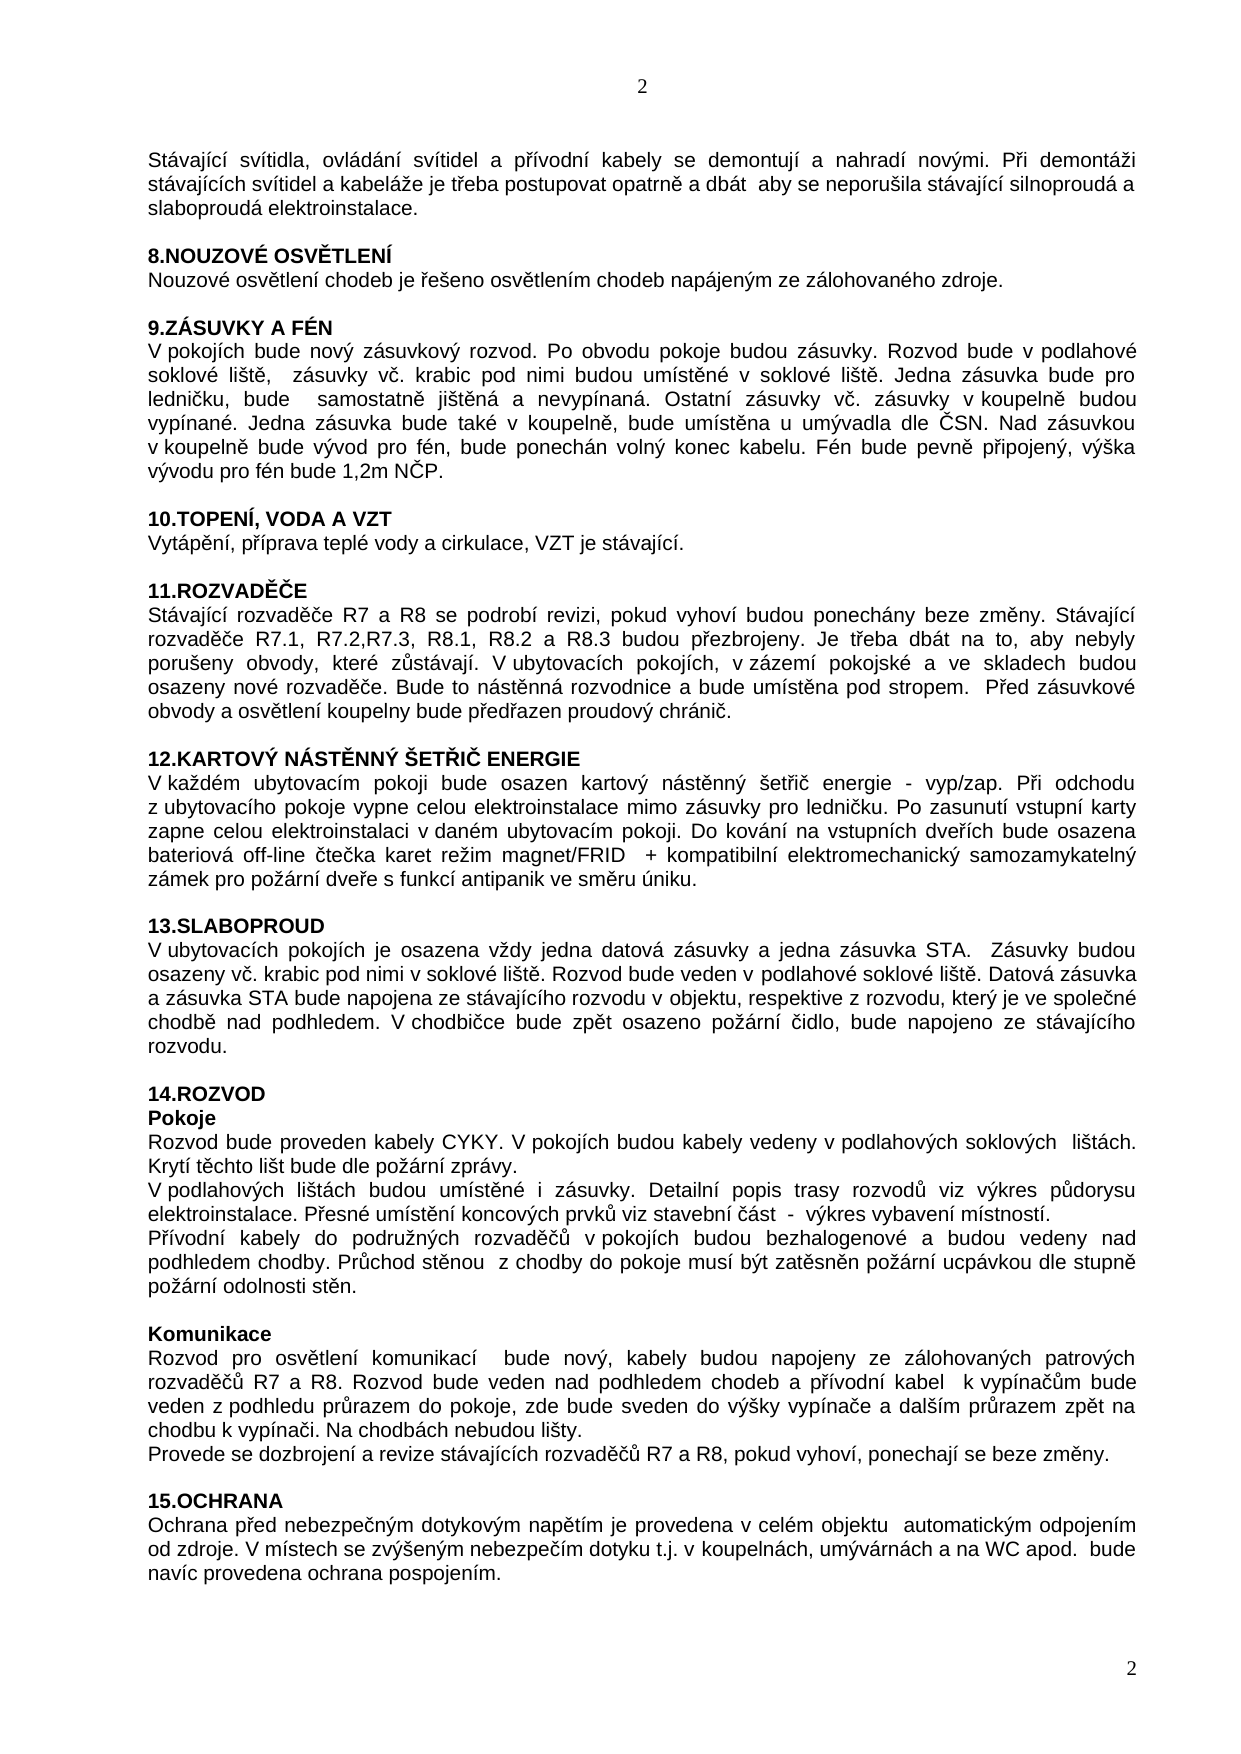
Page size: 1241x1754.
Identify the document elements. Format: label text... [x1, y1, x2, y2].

text 8.NOUZOVÉ OSVĚTLENÍ [148, 243, 1137, 267]
text 13.SLABOPROUD [148, 914, 1137, 938]
text Provede se dozbrojení a revize stávajících rozvaděčů R7 a R8, pokud vyhoví, ponechají se beze změny. [148, 1441, 1137, 1465]
text Ochrana před nebezpečným dotykovým napětím je provedena v celém objektu automatickým odpojením od zdroje. V místech se zvýšeným nebezpečím dotyku t.j. v koupelnách, umývárnách a na WC apod. bude navíc provedena ochrana pospojením. [148, 1513, 1137, 1585]
text 9.ZÁSUVKY A FÉN [148, 315, 1137, 339]
text 15.OCHRANA [148, 1489, 1137, 1513]
text Stávající svítidla, ovládání svítidel a přívodní kabely se demontují a nahradí novými. Při demontáži stávajících svítidel a kabeláže je třeba postupovat opatrně a dbát aby se neporušila stávající silnoproudá a slaboproudá elektroinstalace. [148, 148, 1137, 219]
text V ubytovacích pokojích je osazena vždy jedna datová zásuvky a jedna zásuvka STA. Zásuvky budou osazeny vč. krabic pod nimi v soklové liště. Rozvod bude veden v podlahové soklové liště. Datová zásuvka a zásuvka STA bude napojena ze stávajícího rozvodu v objektu, respektive z rozvodu, který je ve společné chodbě nad podhledem. V chodbičce bude zpět osazeno požární čidlo, bude napojeno ze stávajícího rozvodu. [148, 938, 1137, 1058]
text Pokoje [148, 1106, 1137, 1130]
text Stávající rozvaděče R7 a R8 se podrobí revizi, pokud vyhoví budou ponechány beze změny. Stávající rozvaděče R7.1, R7.2,R7.3, R8.1, R8.2 a R8.3 budou přezbrojeny. Je třeba dbát na to, aby nebyly porušeny obvody, které zůstávají. V ubytovacích pokojích, v zázemí pokojské a ve skladech budou osazeny nové rozvaděče. Bude to nástěnná rozvodnice a bude umístěna pod stropem. Před zásuvkové obvody a osvětlení koupelny bude předřazen proudový chránič. [148, 603, 1137, 723]
text Rozvod pro osvětlení komunikací bude nový, kabely budou napojeny ze zálohovaných patrových rozvaděčů R7 a R8. Rozvod bude veden nad podhledem chodeb a přívodní kabel k vypínačům bude veden z podhledu průrazem do pokoje, zde bude sveden do výšky vypínače a dalším průrazem zpět na chodbu k vypínači. Na chodbách nebudou lišty. [148, 1346, 1137, 1441]
text Nouzové osvětlení chodeb je řešeno osvětlením chodeb napájeným ze zálohovaného zdroje. [148, 267, 1137, 291]
text 11.ROZVADĚČE [148, 579, 1137, 603]
text 12.KARTOVÝ NÁSTĚNNÝ ŠETŘIČ ENERGIE [148, 747, 1137, 771]
text Vytápění, příprava teplé vody a cirkulace, VZT je stávající. [148, 531, 1137, 555]
text Přívodní kabely do podružných rozvaděčů v pokojích budou bezhalogenové a budou vedeny nad podhledem chodby. Průchod stěnou z chodby do pokoje musí být zatěsněn požární ucpávkou dle stupně požární odolnosti stěn. [148, 1226, 1137, 1298]
text 10.TOPENÍ, VODA A VZT [148, 507, 1137, 531]
text 14.ROZVOD [148, 1082, 1137, 1106]
text Komunikace [148, 1322, 1137, 1346]
text Rozvod bude proveden kabely CYKY. V pokojích budou kabely vedeny v podlahových soklových lištách. Krytí těchto lišt bude dle požární zprávy. [148, 1130, 1137, 1178]
text V podlahových lištách budou umístěné i zásuvky. Detailní popis trasy rozvodů viz výkres půdorysu elektroinstalace. Přesné umístění koncových prvků viz stavební část - výkres vybavení místností. [148, 1178, 1137, 1226]
text V každém ubytovacím pokoji bude osazen kartový nástěnný šetřič energie - vyp/zap. Při odchodu z ubytovacího pokoje vypne celou elektroinstalace mimo zásuvky pro ledničku. Po zasunutí vstupní karty zapne celou elektroinstalaci v daném ubytovacím pokoji. Do kování na vstupních dveřích bude osazena bateriová off-line čtečka karet režim magnet/FRID + kompatibilní elektromechanický samozamykatelný zámek pro požární dveře s funkcí antipanik ve směru úniku. [148, 771, 1137, 890]
text V pokojích bude nový zásuvkový rozvod. Po obvodu pokoje budou zásuvky. Rozvod bude v podlahové soklové liště, zásuvky vč. krabic pod nimi budou umístěné v soklové liště. Jedna zásuvka bude pro ledničku, bude samostatně jištěná a nevypínaná. Ostatní zásuvky vč. zásuvky v koupelně budou vypínané. Jedna zásuvka bude také v koupelně, bude umístěna u umývadla dle ČSN. Nad zásuvkou v koupelně bude vývod pro fén, bude ponechán volný konec kabelu. Fén bude pevně připojený, výška vývodu pro fén bude 1,2m NČP. [148, 339, 1137, 483]
